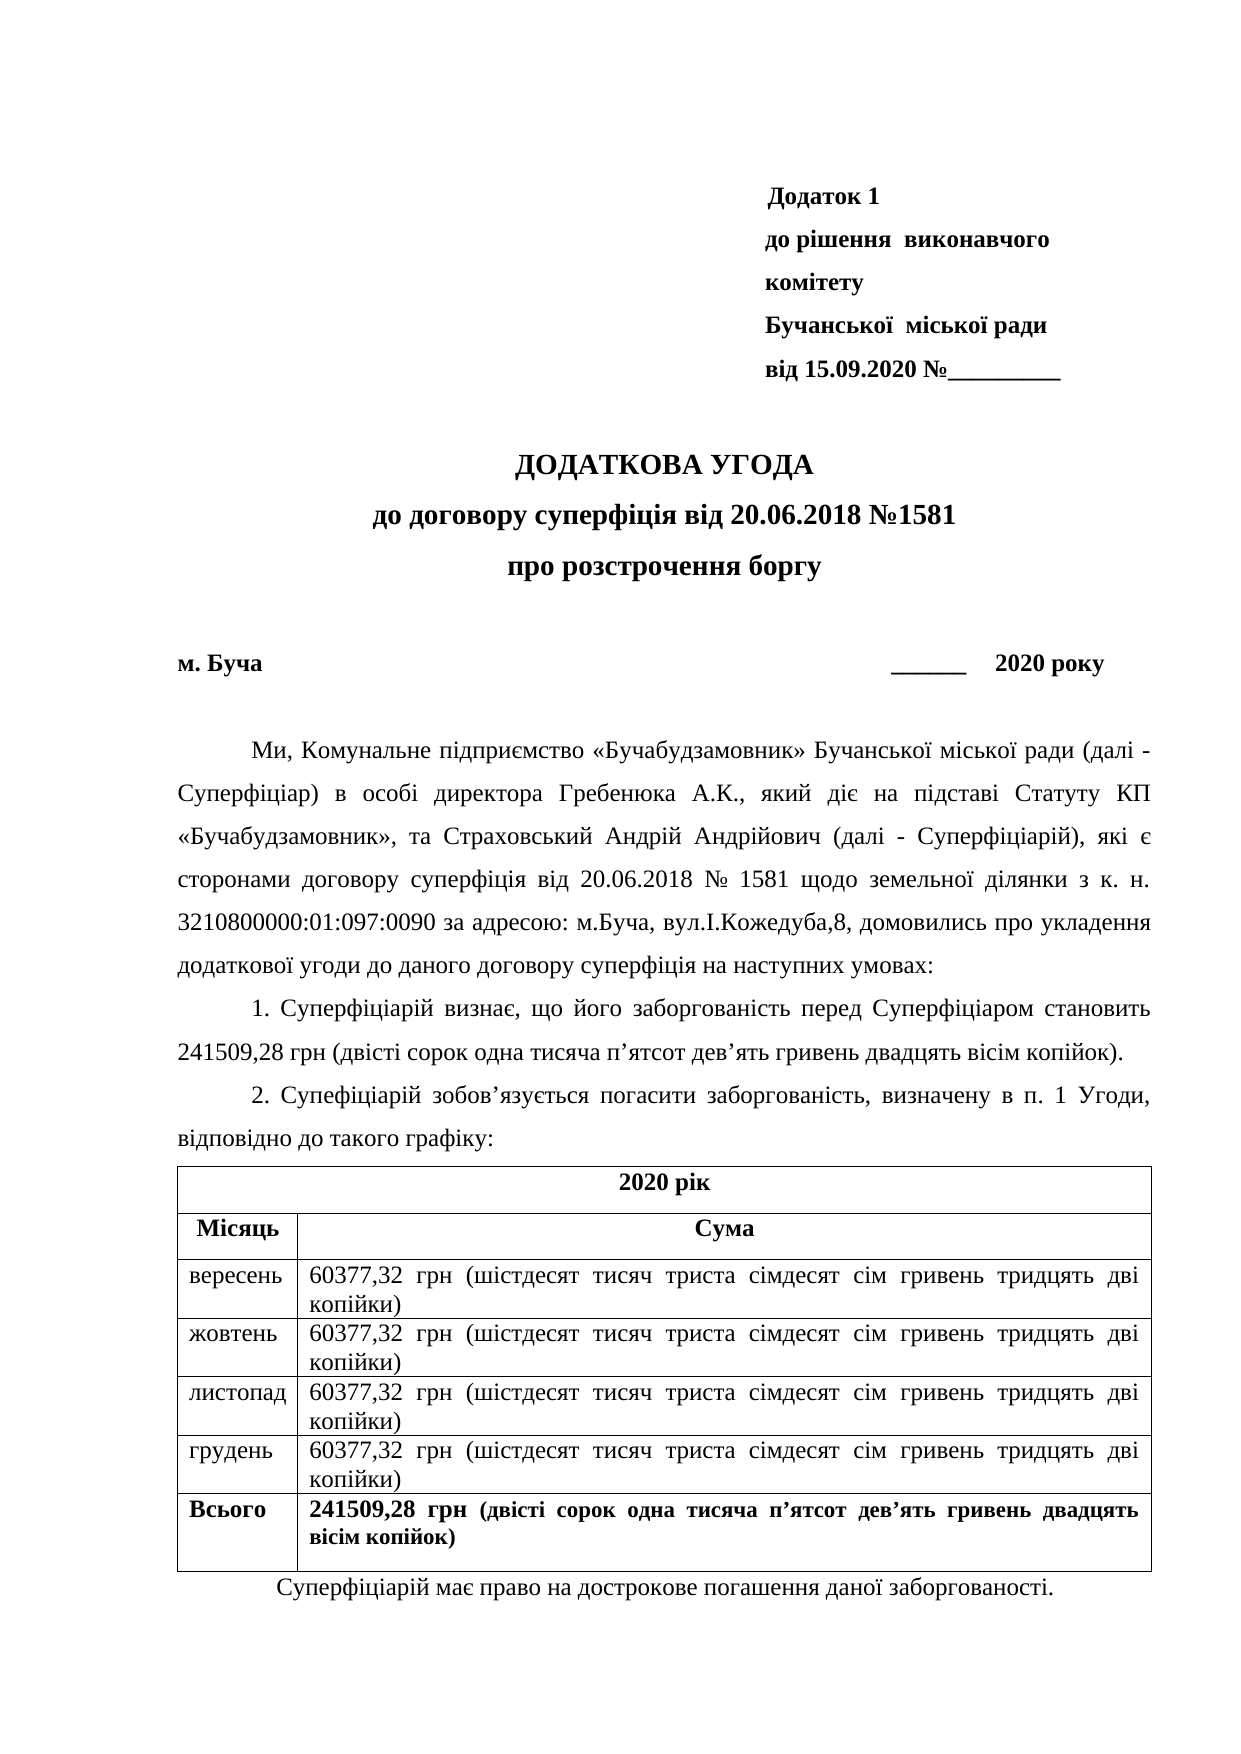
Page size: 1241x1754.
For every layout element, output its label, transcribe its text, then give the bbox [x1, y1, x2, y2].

text до договору суперфіція від 20.06.2018 №1581 [177, 497, 1152, 531]
table_cell 60377,32 грн (шістдесят тисяч триста сімдесят сім гривень тридцять дві копійки) [298, 1436, 1151, 1493]
table_cell вересень [178, 1260, 297, 1317]
text Суперфіціарій має право на дострокове погашення даної заборгованості. [177, 1572, 1152, 1601]
table_cell листопад [178, 1377, 297, 1434]
table_cell Сума [298, 1214, 1151, 1259]
table_cell 60377,32 грн (шістдесят тисяч триста сімдесят сім гривень тридцять дві копійки) [298, 1319, 1151, 1376]
text Додаток 1 [693, 181, 1152, 210]
text від 15.09.2020 №_________ [177, 354, 1152, 382]
table_header 2020 рік [178, 1167, 1151, 1212]
table_cell Всього [178, 1494, 297, 1571]
text м. Буча ______ 2020 року [177, 648, 1152, 677]
table_cell 241509,28 грн (двісті сорок одна тисяча п’ятсот дев’ять гривень двадцять вісім копійок) [298, 1494, 1151, 1571]
text про розстрочення боргу [177, 548, 1152, 581]
text 2. Супефіціарій зобов’язується погасити заборгованість, визначену в п. 1 Угоди, відповідно до такого графіку: [177, 1080, 1152, 1152]
text ДОДАТКОВА УГОДА [177, 447, 1152, 481]
table_cell 60377,32 грн (шістдесят тисяч триста сімдесят сім гривень тридцять дві копійки) [298, 1377, 1151, 1434]
text комітету [177, 267, 1152, 296]
text 1. Суперфіціарій визнає, що його заборгованість перед Суперфіціаром становить 241509,28 грн (двісті сорок одна тисяча п’ятсот дев’ять гривень двадцять вісім копійок). [177, 993, 1152, 1065]
table_cell грудень [178, 1436, 297, 1493]
text Ми, Комунальне підприємство «Бучабудзамовник» Бучанської міської ради (далі - Суперфіціар) в особі директора Гребенюка А.К., який діє на підставі Статуту КП «Бучабудзамовник», та Страховський Андрій Андрійович (далі - Суперфіціарій), які є сторонами договору суперфіція від 20.06.2018 № 1581 щодо земельної ділянки з к. н. 3210800000:01:097:0090 за адресою: м.Буча, вул.І.Кожедуба,8, домовились про укладення додаткової угоди до даного договору суперфіція на наступних умовах: [177, 735, 1152, 979]
table_cell Місяць [178, 1214, 297, 1259]
text Бучанської міської ради [177, 311, 1152, 339]
table_cell 60377,32 грн (шістдесят тисяч триста сімдесят сім гривень тридцять дві копійки) [298, 1260, 1151, 1317]
table_cell жовтень [178, 1319, 297, 1376]
text до рішення виконавчого [177, 224, 1152, 253]
